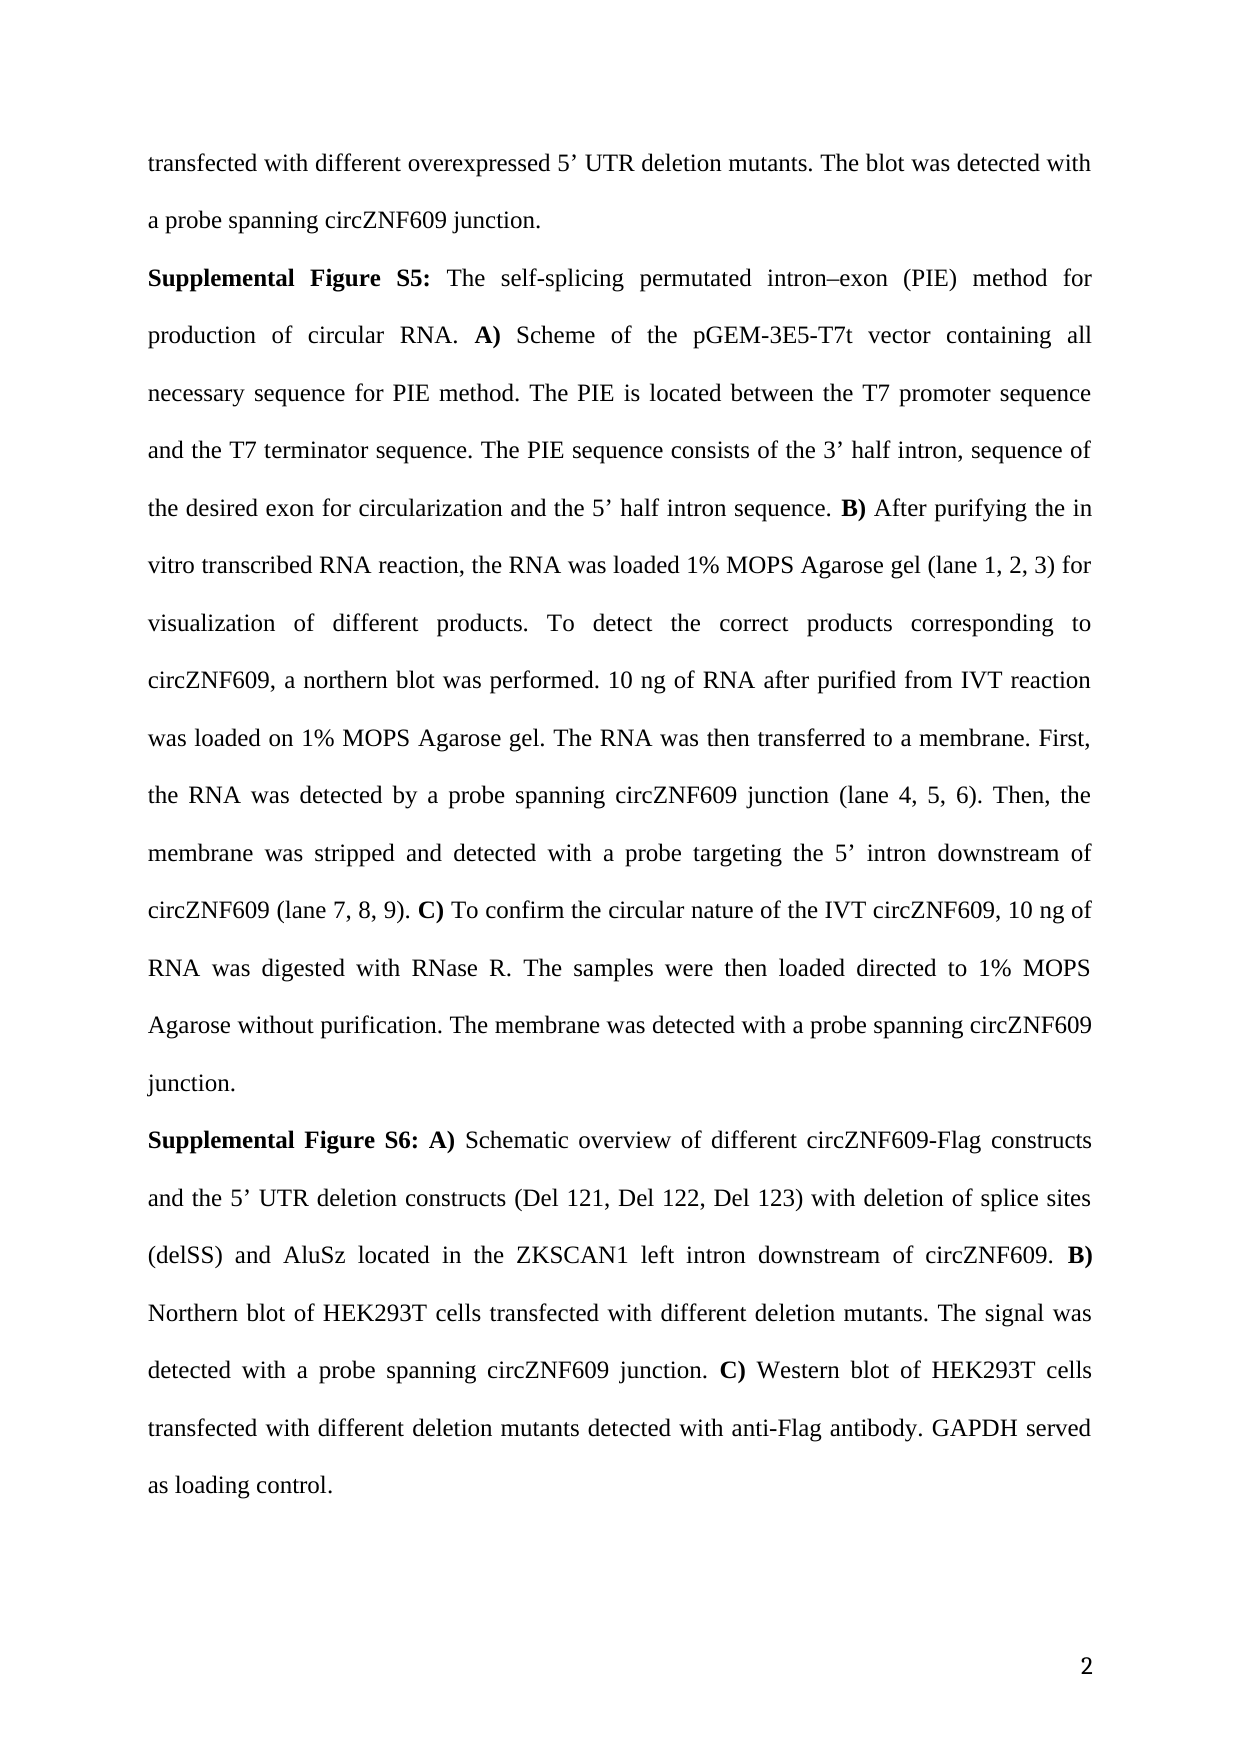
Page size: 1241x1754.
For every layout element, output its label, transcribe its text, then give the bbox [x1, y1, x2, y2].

text Supplemental Figure S5: The self-splicing permutated intron–exon (PIE) method for production of circular RNA. A) Scheme of the pGEM-3E5-T7t vector containing all necessary sequence for PIE method. The PIE is located between the T7 promoter sequence and the T7 terminator sequence. The PIE sequence consists of the 3’ half intron, sequence of the desired exon for circularization and the 5’ half intron sequence. B) After purifying the in vitro transcribed RNA reaction, the RNA was loaded 1% MOPS Agarose gel (lane 1, 2, 3) for visualization of different products. To detect the correct products corresponding to circZNF609, a northern blot was performed. 10 ng of RNA after purified from IVT reaction was loaded on 1% MOPS Agarose gel. The RNA was then transferred to a membrane. First, the RNA was detected by a probe spanning circZNF609 junction (lane 4, 5, 6). Then, the membrane was stripped and detected with a probe targeting the 5’ intron downstream of circZNF609 (lane 7, 8, 9). C) To confirm the circular nature of the IVT circZNF609, 10 ng of RNA was digested with RNase R. The samples were then loaded directed to 1% MOPS Agarose without purification. The membrane was detected with a probe spanning circZNF609 junction. [148, 263, 1093, 1096]
text Supplemental Figure S6: A) Schematic overview of different circZNF609-Flag constructs and the 5’ UTR deletion constructs (Del 121, Del 122, Del 123) with deletion of splice sites (delSS) and AluSz located in the ZKSCAN1 left intron downstream of circZNF609. B) Northern blot of HEK293T cells transfected with different deletion mutants. The signal was detected with a probe spanning circZNF609 junction. C) Western blot of HEK293T cells transfected with different deletion mutants detected with anti-Flag antibody. GAPDH served as loading control. [148, 1125, 1093, 1499]
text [148, 148, 1093, 234]
